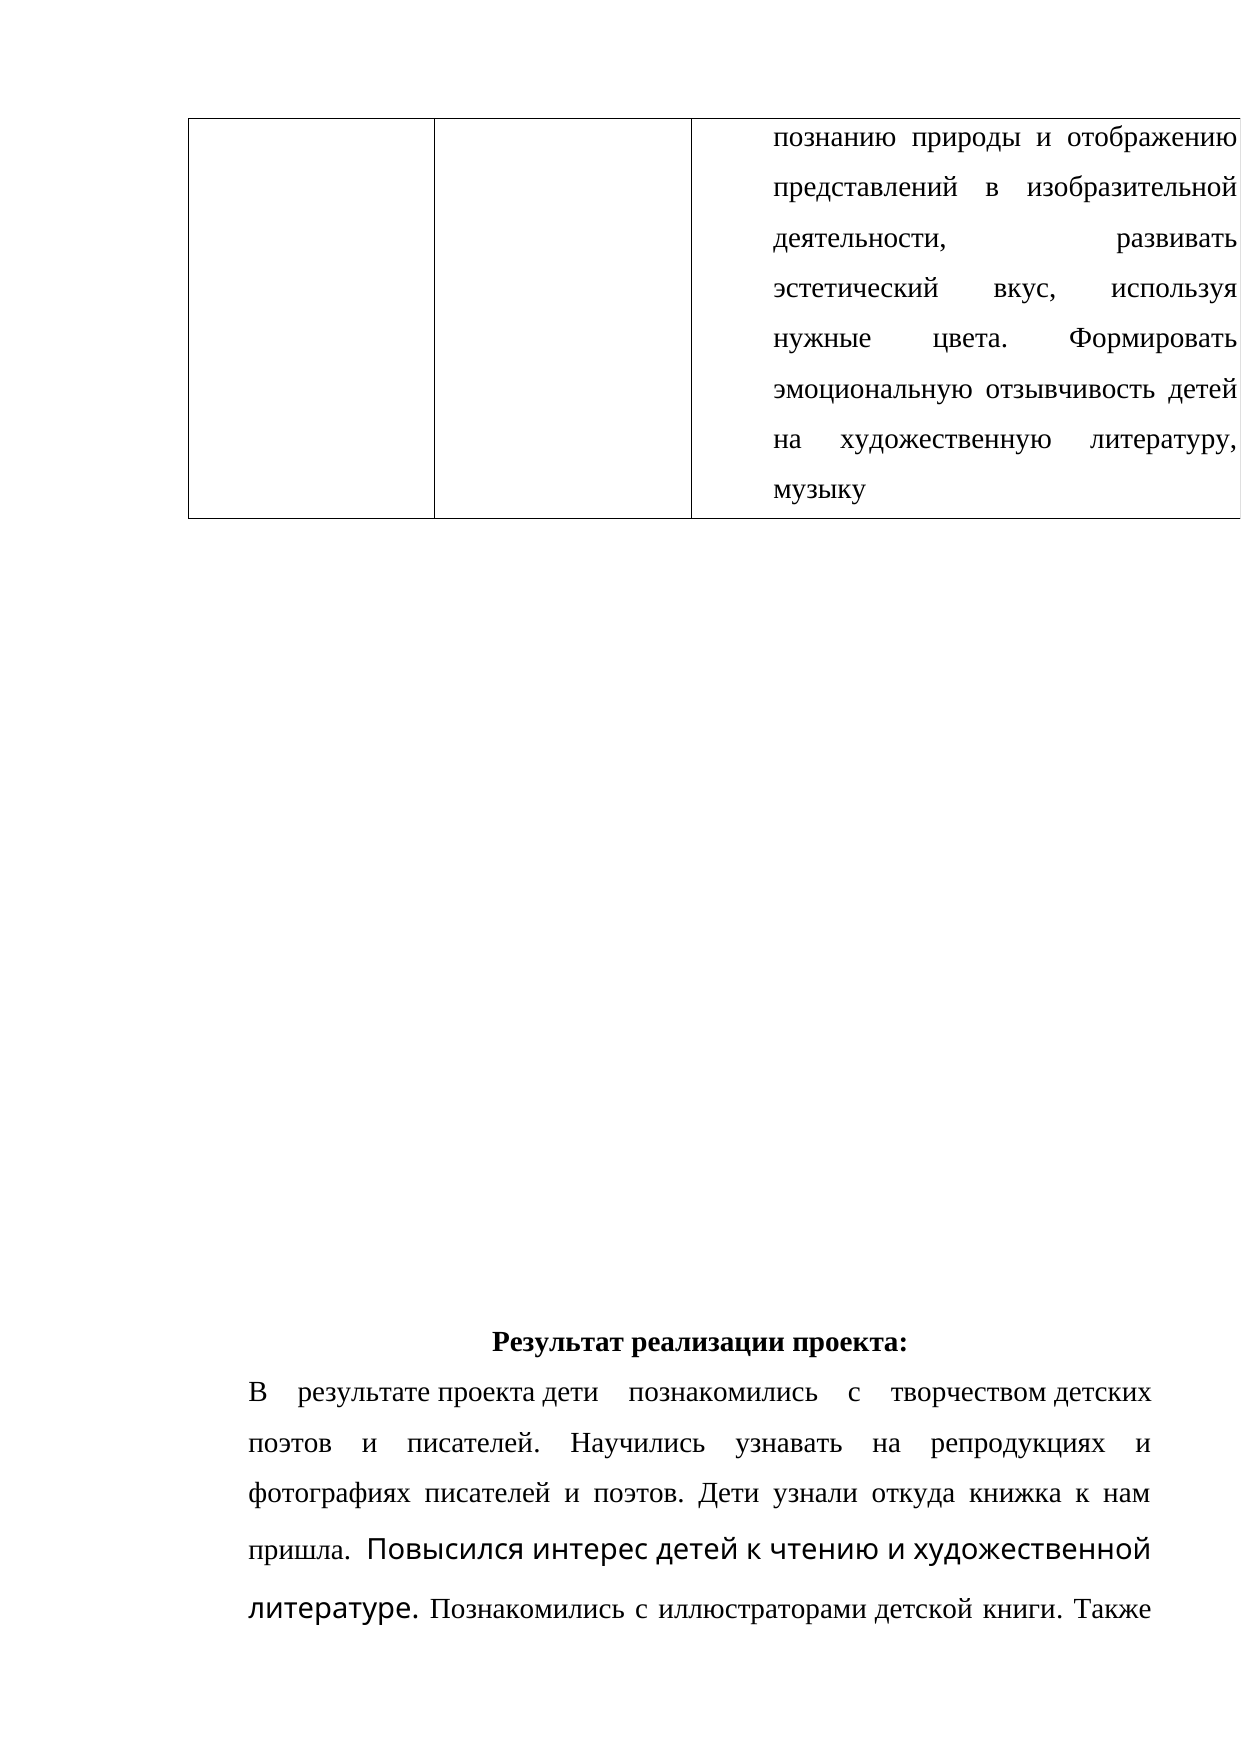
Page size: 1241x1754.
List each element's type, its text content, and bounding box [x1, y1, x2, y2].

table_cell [435, 119, 691, 518]
text Результат реализации проекта: [248, 1324, 1152, 1358]
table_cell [692, 119, 1240, 518]
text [248, 1374, 1152, 1627]
